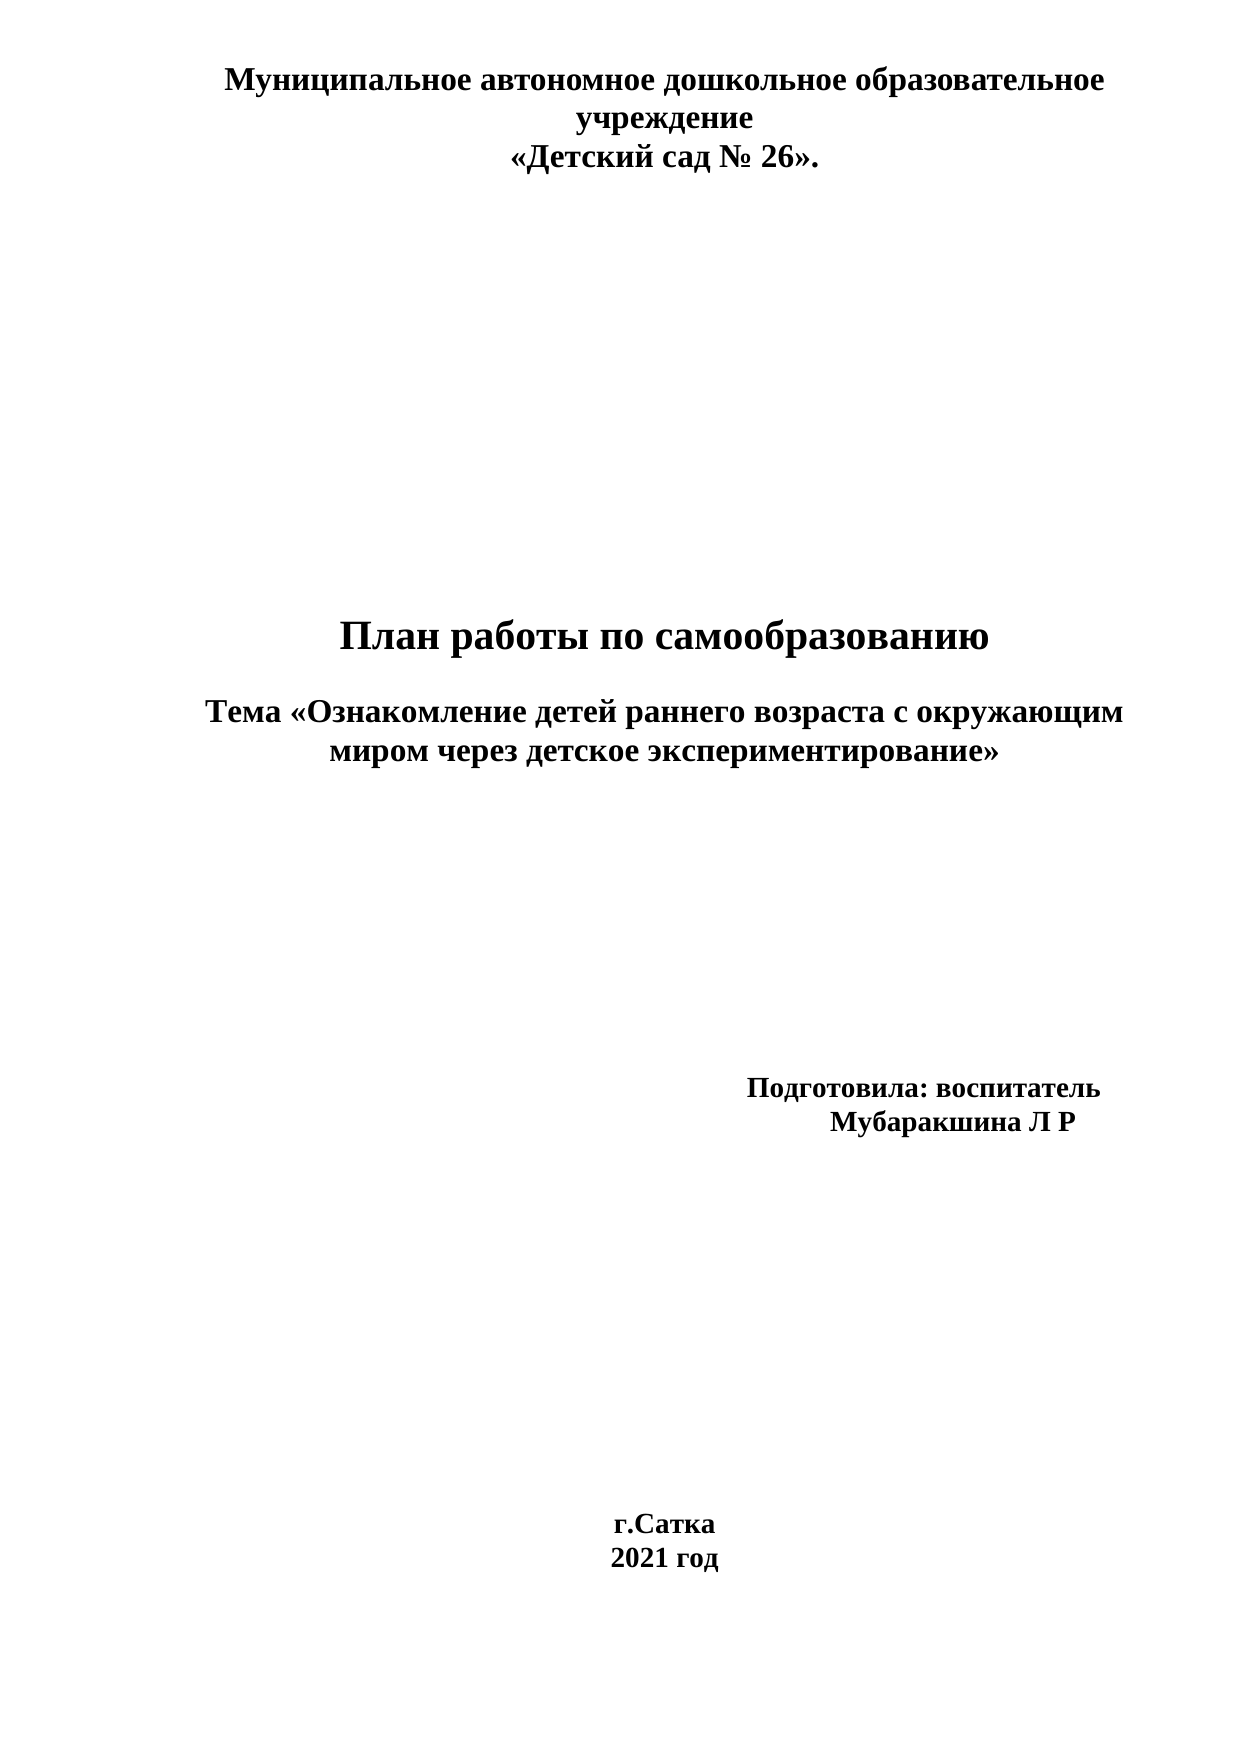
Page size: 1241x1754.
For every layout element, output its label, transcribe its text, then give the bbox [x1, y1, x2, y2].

text Муниципальное автономное дошкольное образовательное учреждение [177, 59, 1152, 136]
text г.Сатка [177, 1506, 1152, 1540]
text Мубаракшина Л Р [177, 1104, 1152, 1137]
text Подготовила: воспитатель [177, 1070, 1152, 1104]
text «Детский сад № 26». [177, 136, 1152, 174]
text Тема «Ознакомление детей раннего возраста с окружающим миром через детское экспериментирование» [177, 692, 1152, 768]
text План работы по самообразованию [177, 610, 1152, 658]
text 2021 год [177, 1540, 1152, 1573]
